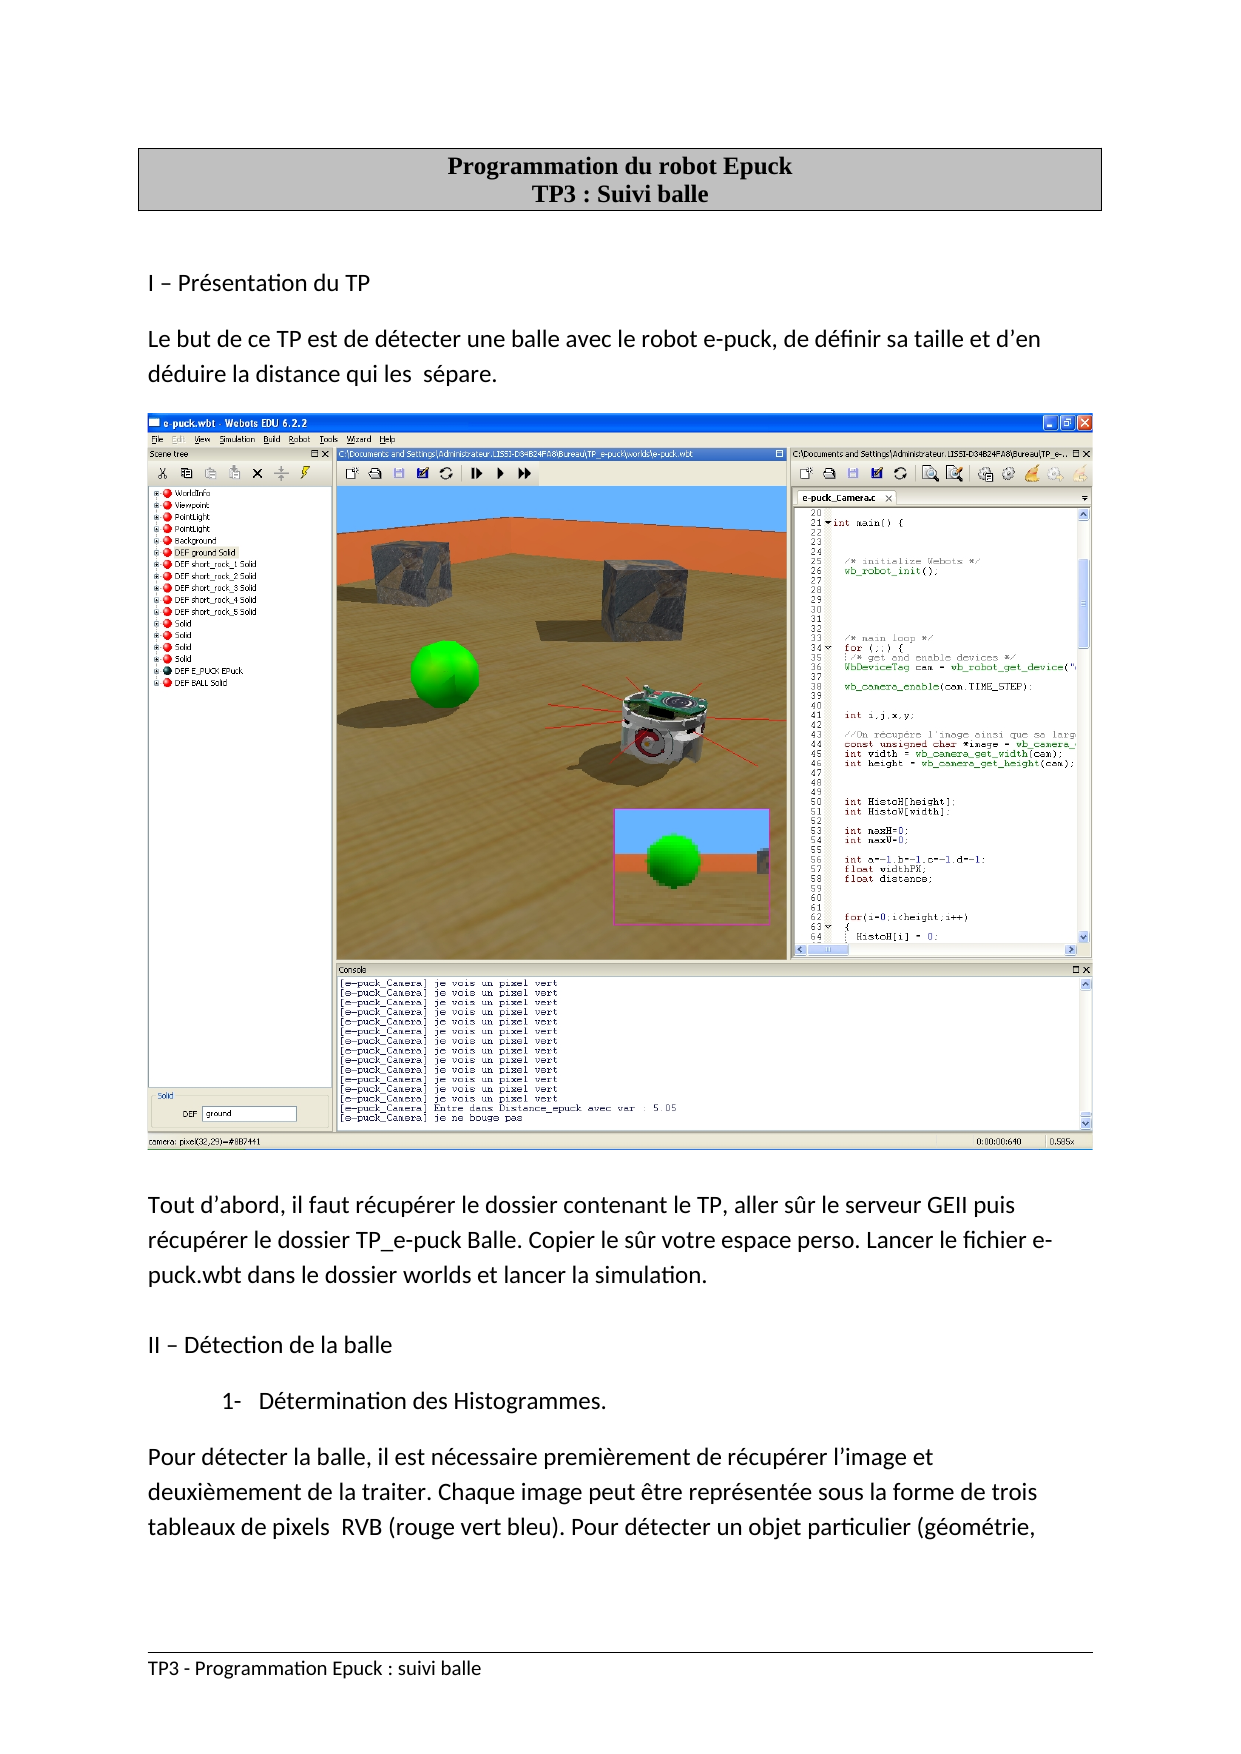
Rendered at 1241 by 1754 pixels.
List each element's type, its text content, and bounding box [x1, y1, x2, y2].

text Le but de ce TP est de détecter une balle avec le robot e-puck, de définir sa taille et d’en déduire la distance qui les sépare. [148, 323, 1093, 388]
picture [147, 413, 1093, 1150]
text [148, 1441, 1093, 1541]
list Détermination des Histogrammes. [221, 1385, 1093, 1415]
text Programmation du robot Epuck [139, 149, 1101, 176]
text I – Présentation du TP [148, 267, 1093, 298]
text Tout d’abord, il faut récupérer le dossier contenant le TP, aller sûr le serveur GEII puis récupérer le dossier TP_e-puck Balle. Copier le sûr votre espace perso. Lancer le fichier e-puck.wbt dans le dossier worlds et lancer la simulation. [148, 1189, 1093, 1289]
text II – Détection de la balle [148, 1329, 1093, 1359]
text TP3 : Suivi balle [139, 176, 1101, 210]
